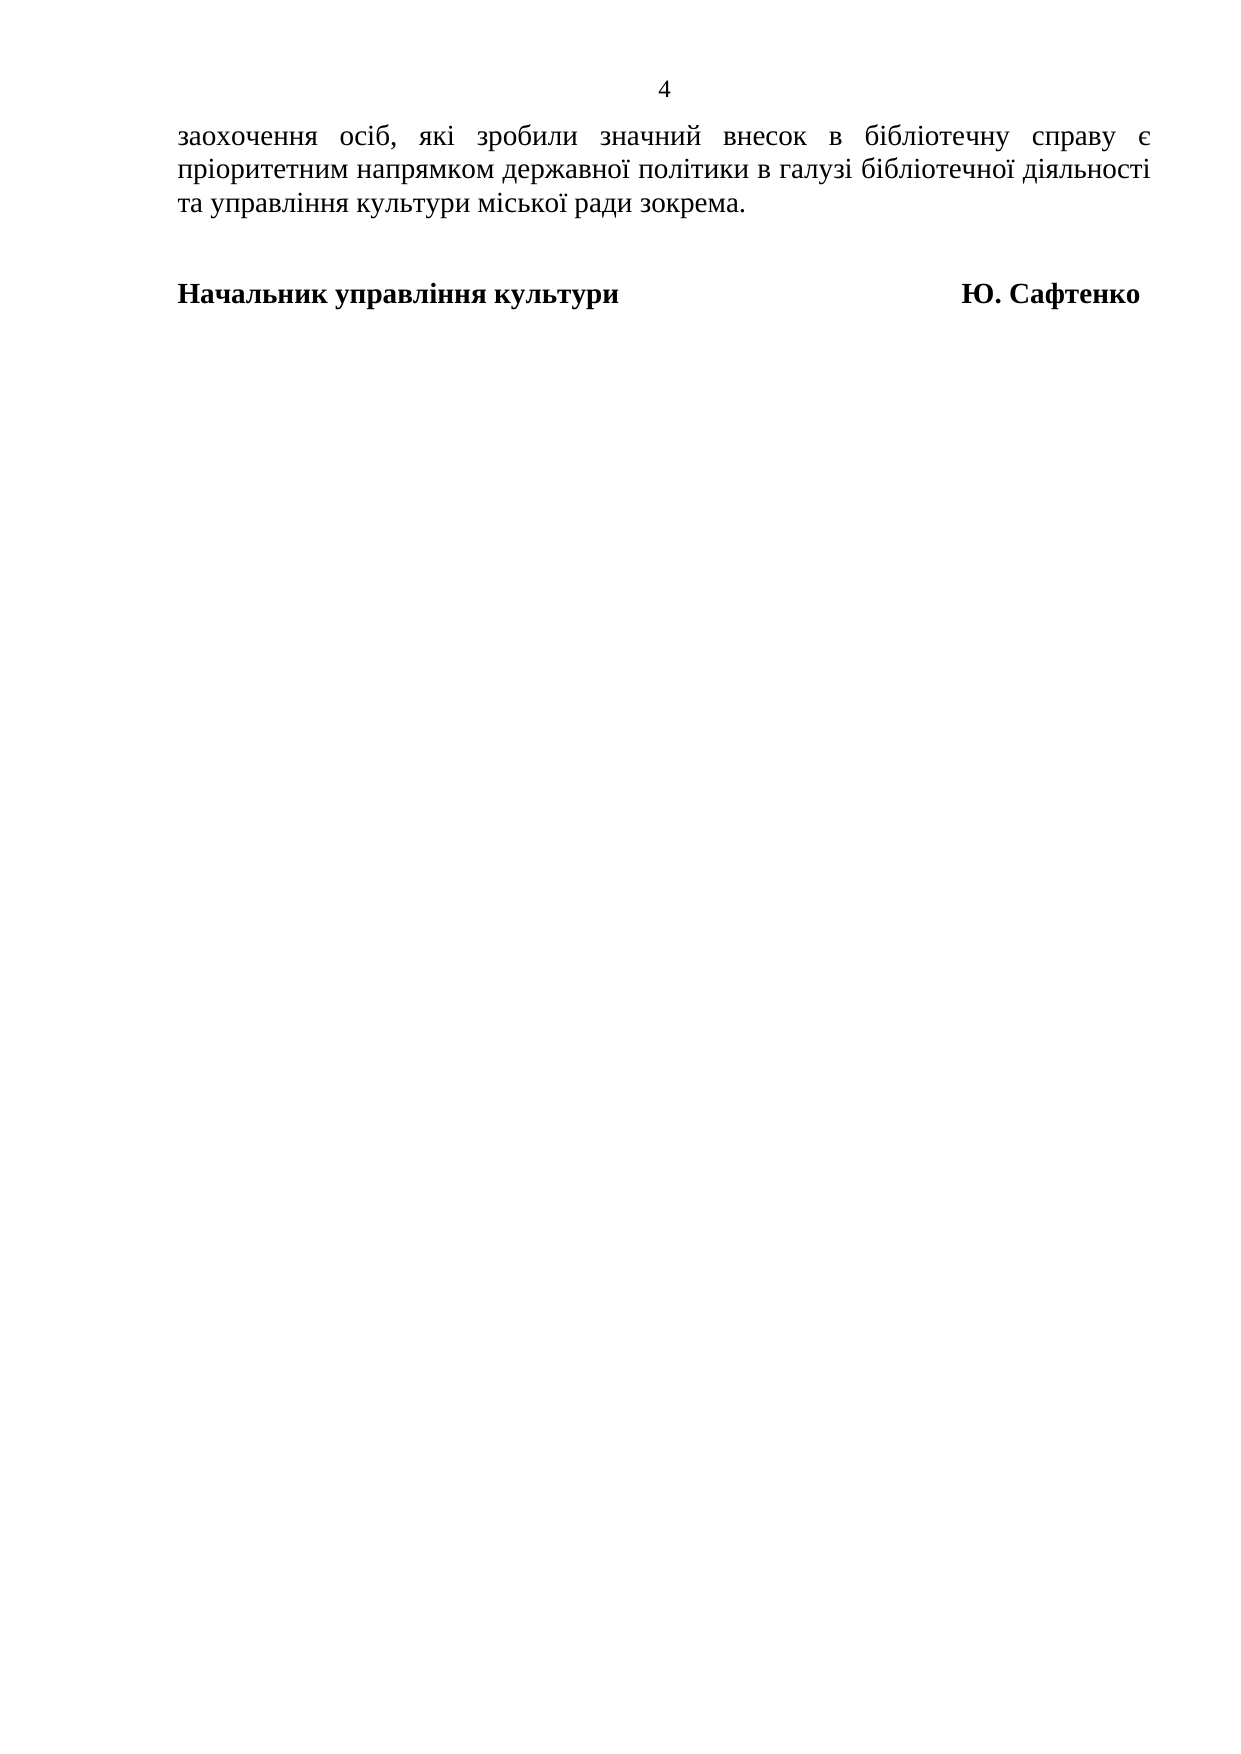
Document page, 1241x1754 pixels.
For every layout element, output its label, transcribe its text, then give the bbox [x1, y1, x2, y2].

text Начальник управління культури Ю. Сафтенко [177, 276, 1152, 310]
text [177, 118, 1152, 219]
